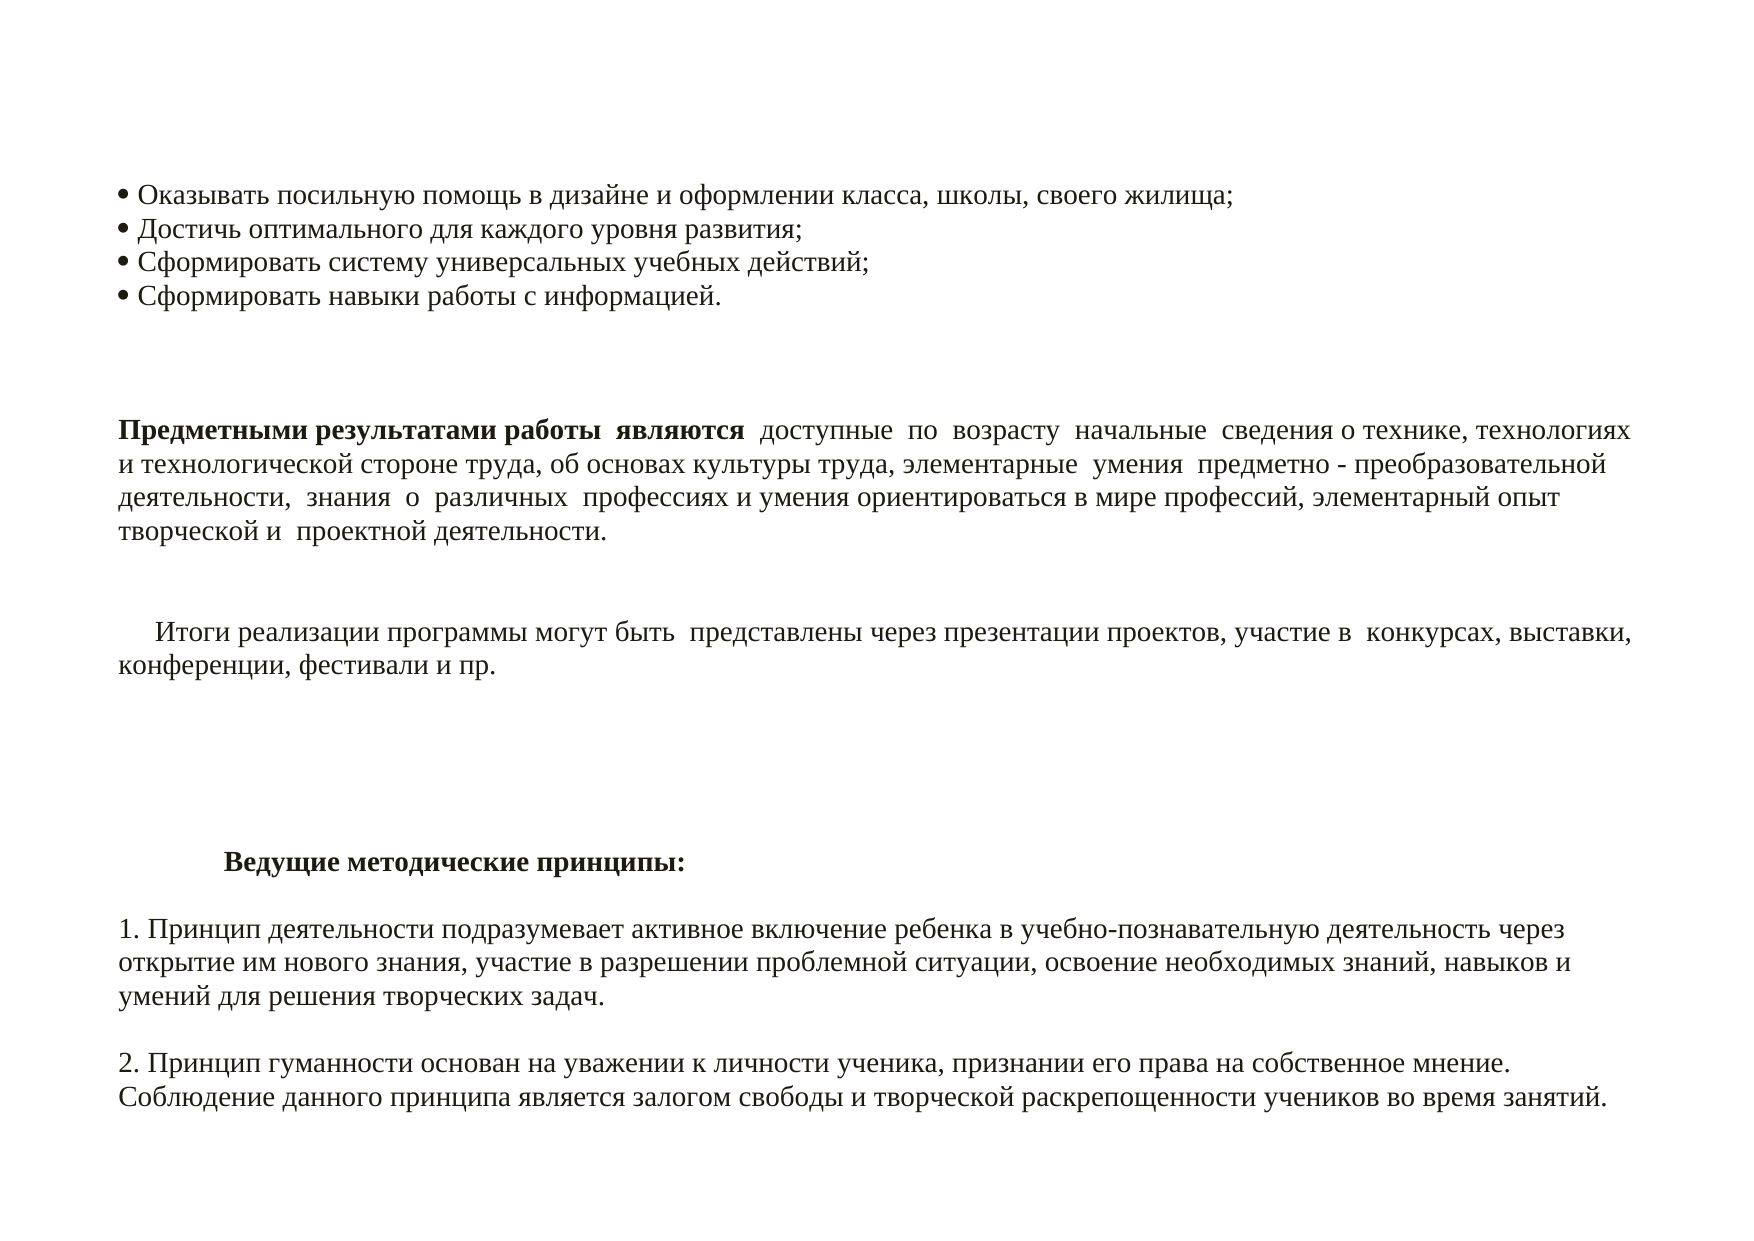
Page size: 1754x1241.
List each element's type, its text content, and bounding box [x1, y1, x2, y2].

text Итоги реализации программы могут быть представлены через презентации проектов, участие в конкурсах, выставки, конференции, фестивали и пр. [118, 614, 1636, 681]
text Сформировать навыки работы с информацией. [118, 278, 1636, 312]
text Предметными результатами работы являются доступные по возрасту начальные сведения о технике, технологиях и технологической стороне труда, об основах культуры труда, элементарные умения предметно - преобразовательной деятельности, знания о различных профессиях и умения ориентироваться в мире профессий, элементарный опыт творческой и проектной деятельности. [118, 412, 1636, 547]
text Оказывать посильную помощь в дизайне и оформлении класса, школы, своего жилища; [118, 177, 1636, 211]
text Сформировать систему универсальных учебных действий; [118, 244, 1636, 278]
text Достичь оптимального для каждого уровня развития; [118, 211, 1636, 244]
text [118, 844, 1636, 1146]
